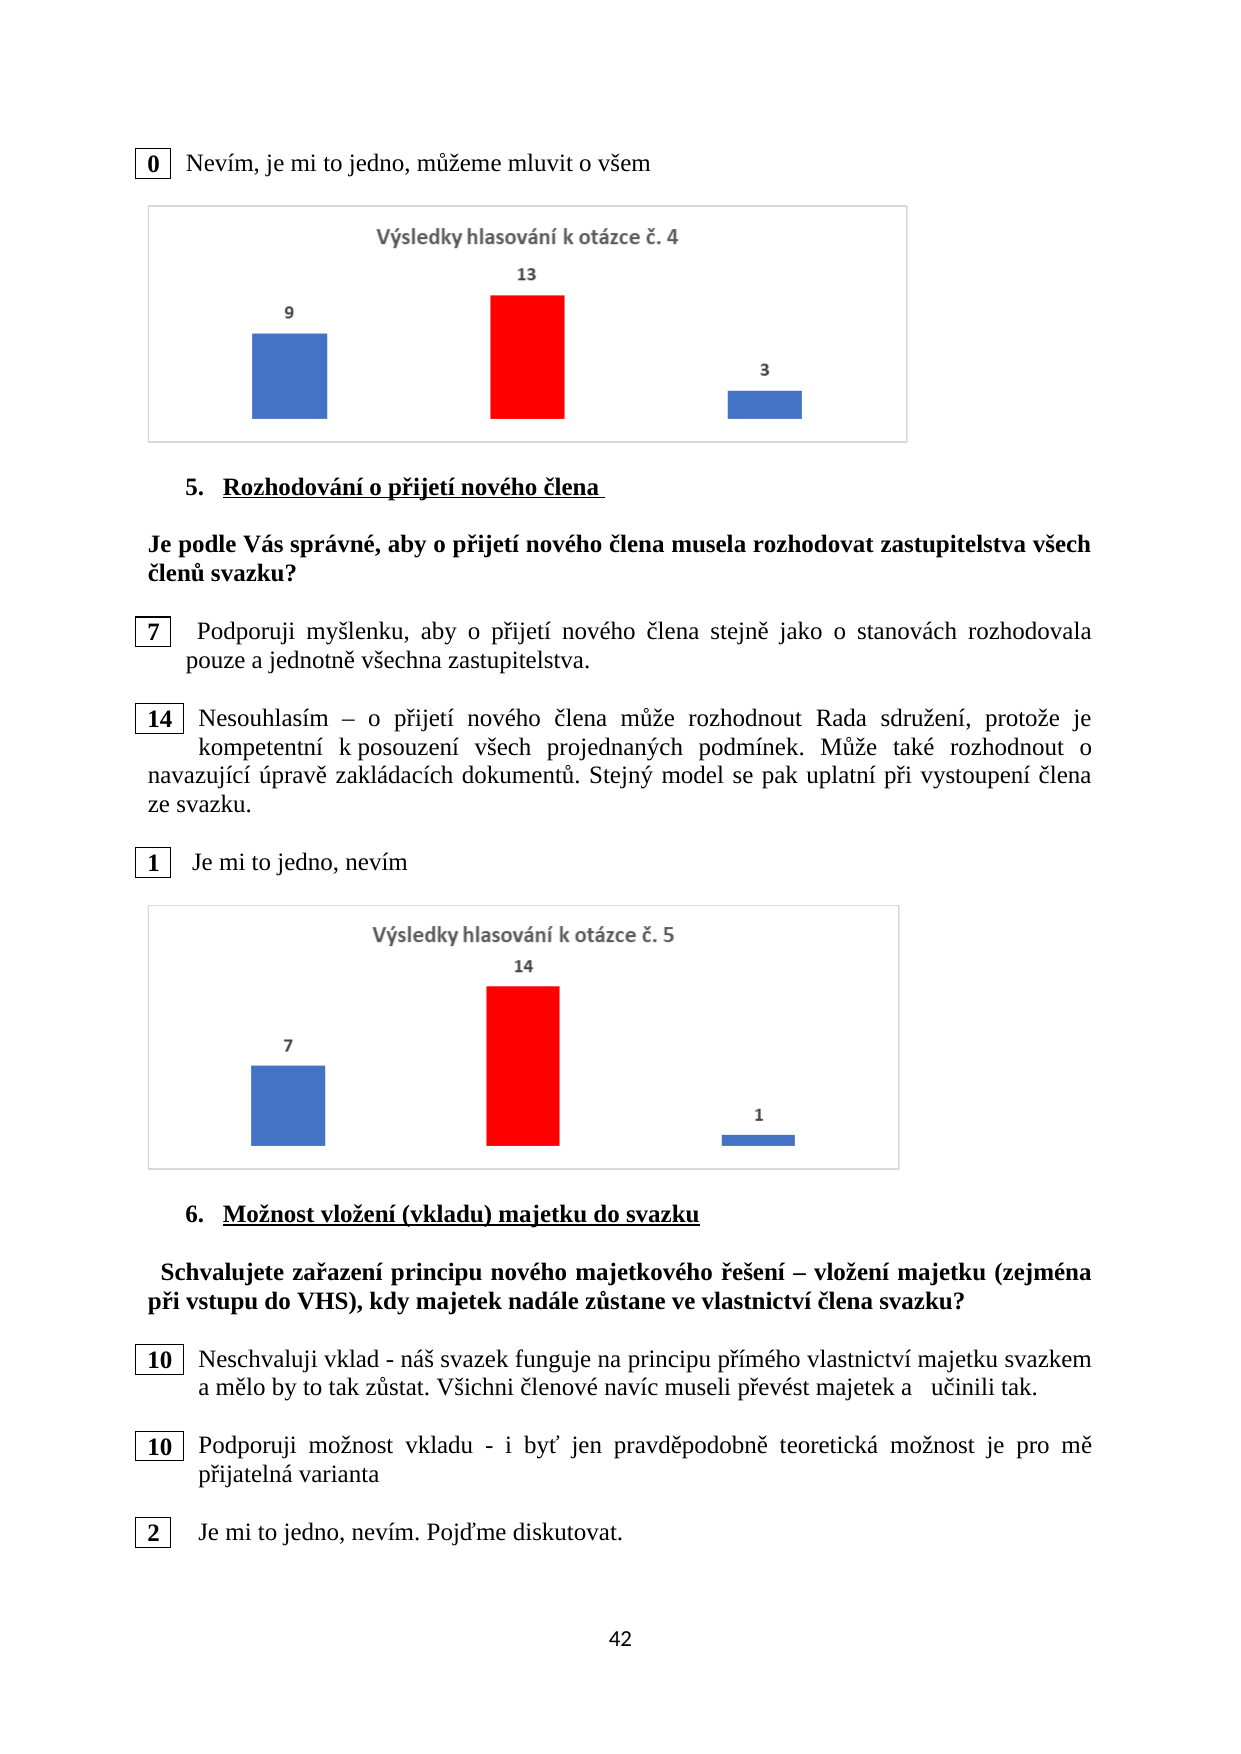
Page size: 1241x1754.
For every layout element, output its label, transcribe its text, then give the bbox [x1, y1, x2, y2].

text Neschvaluji vklad - náš svazek funguje na principu přímého vlastnictví majetku svazkem a mělo by to tak zůstat. Všichni členové navíc museli převést majetek a učinili tak. [148, 1344, 1093, 1401]
text Je mi to jedno, nevím. Pojďme diskutovat. [171, 1517, 1093, 1546]
table_header 10 [136, 1345, 183, 1374]
picture [147, 205, 908, 443]
list Možnost vložení (vkladu) majetku do svazku [185, 1199, 1093, 1228]
list Rozhodování o přijetí nového člena [185, 472, 1093, 500]
table_header 7 [136, 618, 170, 646]
text Podporuji myšlenku, aby o přijetí nového člena stejně jako o stanovách rozhodovala pouze a jednotně všechna zastupitelstva. [148, 616, 1093, 674]
table_header 1 [136, 848, 170, 877]
text Schvalujete zařazení principu nového majetkového řešení – vložení majetku (zejména při vstupu do VHS), kdy majetek nadále zůstane ve vlastnictví člena svazku? [110, 1257, 1093, 1314]
table_header 0 [136, 149, 170, 177]
text Je podle Vás správné, aby o přijetí nového člena musela rozhodovat zastupitelstva všech členů svazku? [148, 529, 1093, 587]
text Podporuji možnost vkladu - i byť jen pravděpodobně teoretická možnost je pro mě přijatelná varianta [148, 1430, 1093, 1488]
text Nesouhlasím – o přijetí nového člena může rozhodnout Rada sdružení, protože je kompetentní k posouzení všech projednaných podmínek. Může také rozhodnout o navazující úpravě zakládacích dokumentů. Stejný model se pak uplatní při vystoupení člena ze svazku. [148, 703, 1093, 818]
picture [147, 905, 900, 1170]
table_header 14 [136, 704, 183, 733]
table_header 2 [136, 1518, 170, 1547]
table_header 10 [136, 1432, 183, 1460]
text Nevím, je mi to jedno, můžeme mluvit o všem [171, 148, 1093, 176]
text Je mi to jedno, nevím [171, 847, 1093, 876]
